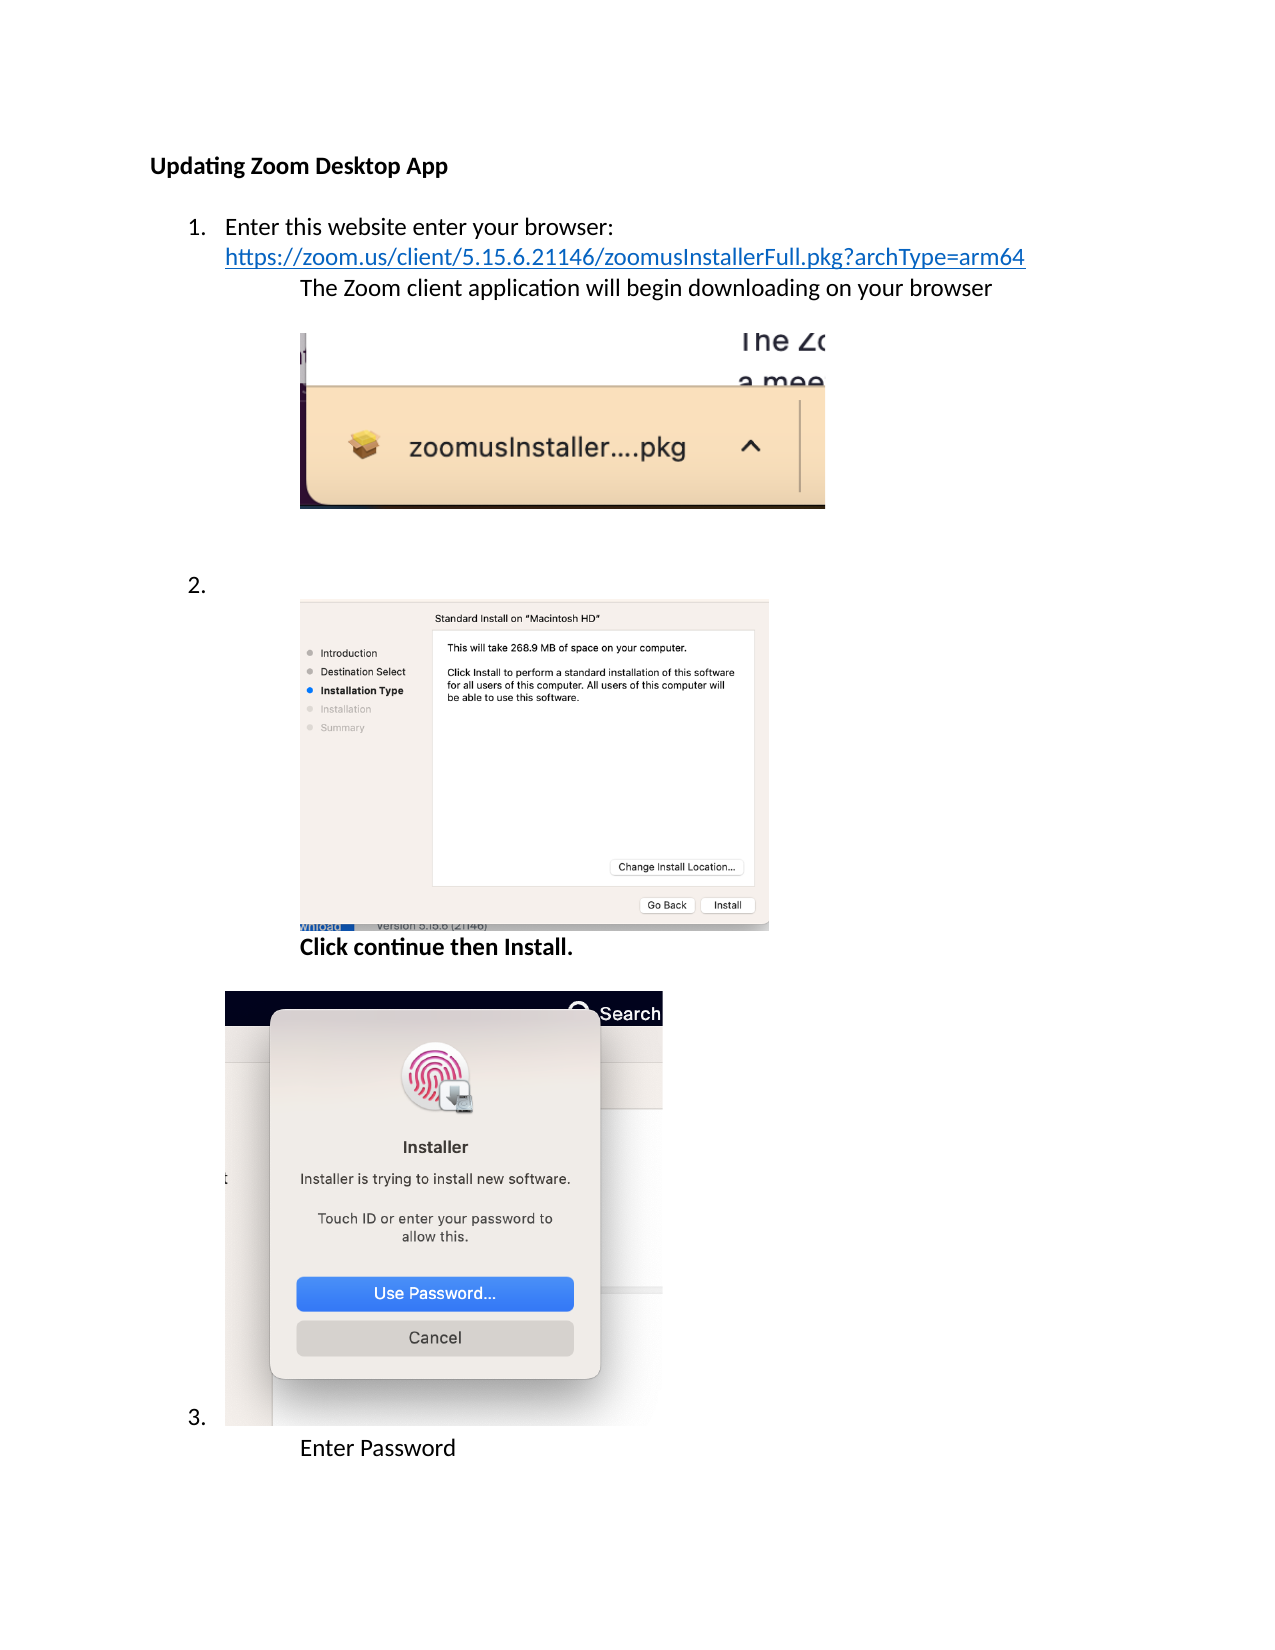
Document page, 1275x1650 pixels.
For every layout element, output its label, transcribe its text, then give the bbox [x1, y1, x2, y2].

list Enter this website enter your browser: https://zoom.us/client/5.15.6.21146/zoomusInstallerFull.pkg?archType=arm64 [187, 211, 1125, 272]
picture [300, 333, 826, 509]
text Updating Zoom Desktop App [150, 150, 1125, 181]
text Click continue then Install. [300, 931, 1125, 961]
picture [300, 599, 769, 931]
picture [225, 991, 663, 1426]
text The Zoom client application will begin downloading on your browser [300, 272, 1125, 303]
text Enter Password [300, 1432, 1125, 1462]
